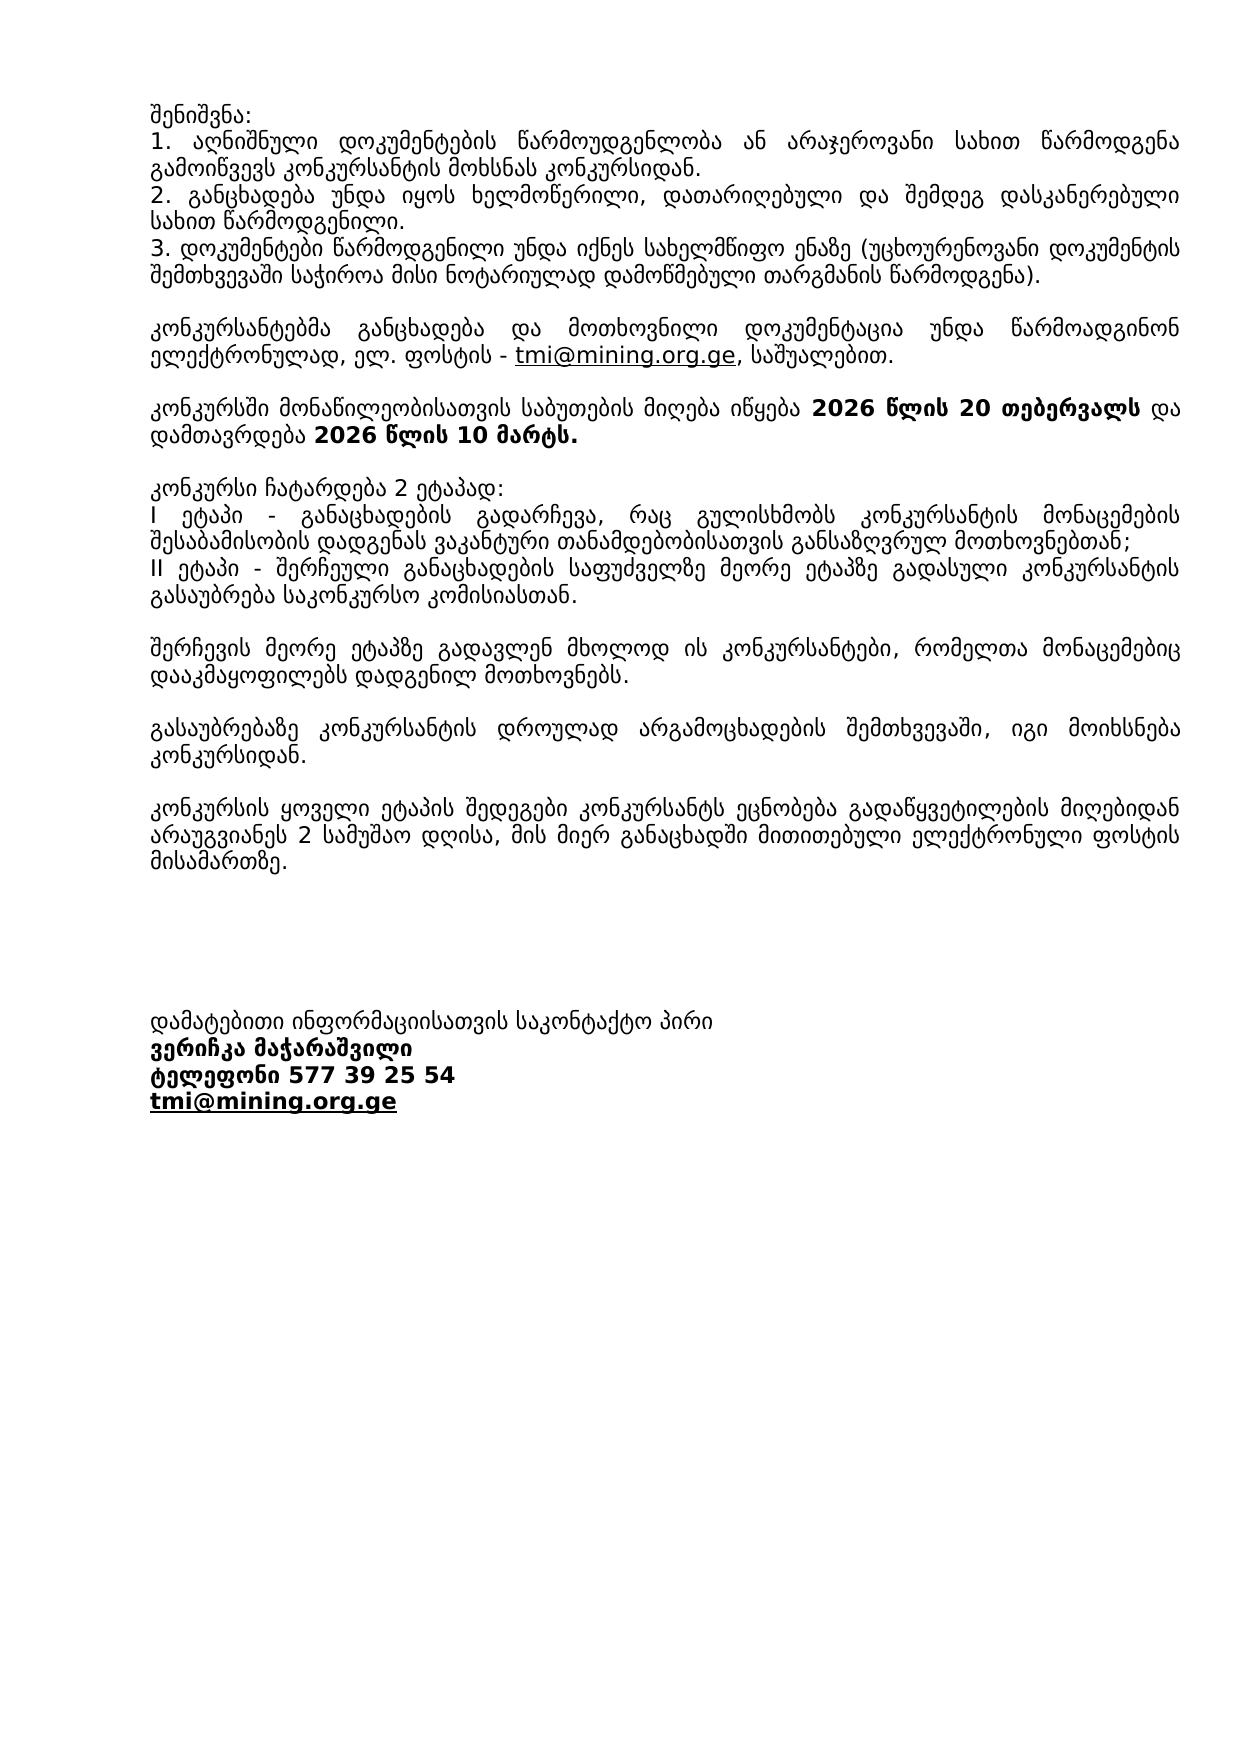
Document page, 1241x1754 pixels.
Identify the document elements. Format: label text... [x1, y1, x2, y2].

text კონკურსში მონაწილეობისათვის საბუთების მიღება იწყება 2026 წლის 20 თებერვალს და დამთავრდება 2026 წლის 10 მარტს. [150, 395, 1181, 448]
text შენიშვნა: [150, 102, 1181, 128]
text tmi@mining.org.ge [150, 1088, 1181, 1115]
text კონკურსი ჩატარდება 2 ეტაპად: [150, 475, 1181, 502]
text ტელეფონი 577 39 25 54 [150, 1062, 1181, 1088]
text გასაუბრებაზე კონკურსანტის დროულად არგამოცხადების შემთხვევაში, იგი მოიხსნება კონკურსიდან. [150, 715, 1181, 768]
text კონკურსანტებმა განცხადება და მოთხოვნილი დოკუმენტაცია უნდა წარმოადგინონ ელექტრონულად, ელ. ფოსტის - tmi@mining.org.ge, საშუალებით. [150, 315, 1181, 368]
text 1. აღნიშნული დოკუმენტების წარმოუდგენლობა ან არაჯეროვანი სახით წარმოდგენა გამოიწვევს კონკურსანტის მოხსნას კონკურსიდან. [150, 128, 1181, 182]
text II ეტაპი - შერჩეული განაცხადების საფუძველზე მეორე ეტაპზე გადასული კონკურსანტის გასაუბრება საკონკურსო კომისიასთან. [150, 555, 1181, 608]
text ვერიჩკა მაჭარაშვილი [150, 1035, 1181, 1062]
text კონკურსის ყოველი ეტაპის შედეგები კონკურსანტს ეცნობება გადაწყვეტილების მიღებიდან არაუგვიანეს 2 სამუშაო დღისა, მის მიერ განაცხადში მითითებული ელექტრონული ფოსტის მისამართზე. [150, 795, 1181, 875]
text I ეტაპი - განაცხადების გადარჩევა, რაც გულისხმობს კონკურსანტის მონაცემების შესაბამისობის დადგენას ვაკანტური თანამდებობისათვის განსაზღვრულ მოთხოვნებთან; [150, 502, 1181, 555]
text დამატებითი ინფორმაციისათვის საკონტაქტო პირი [150, 1008, 1181, 1035]
text 2. განცხადება უნდა იყოს ხელმოწერილი, დათარიღებული და შემდეგ დასკანერებული სახით წარმოდგენილი. [150, 182, 1181, 235]
text შერჩევის მეორე ეტაპზე გადავლენ მხოლოდ ის კონკურსანტები, რომელთა მონაცემებიც დააკმაყოფილებს დადგენილ მოთხოვნებს. [150, 635, 1181, 688]
